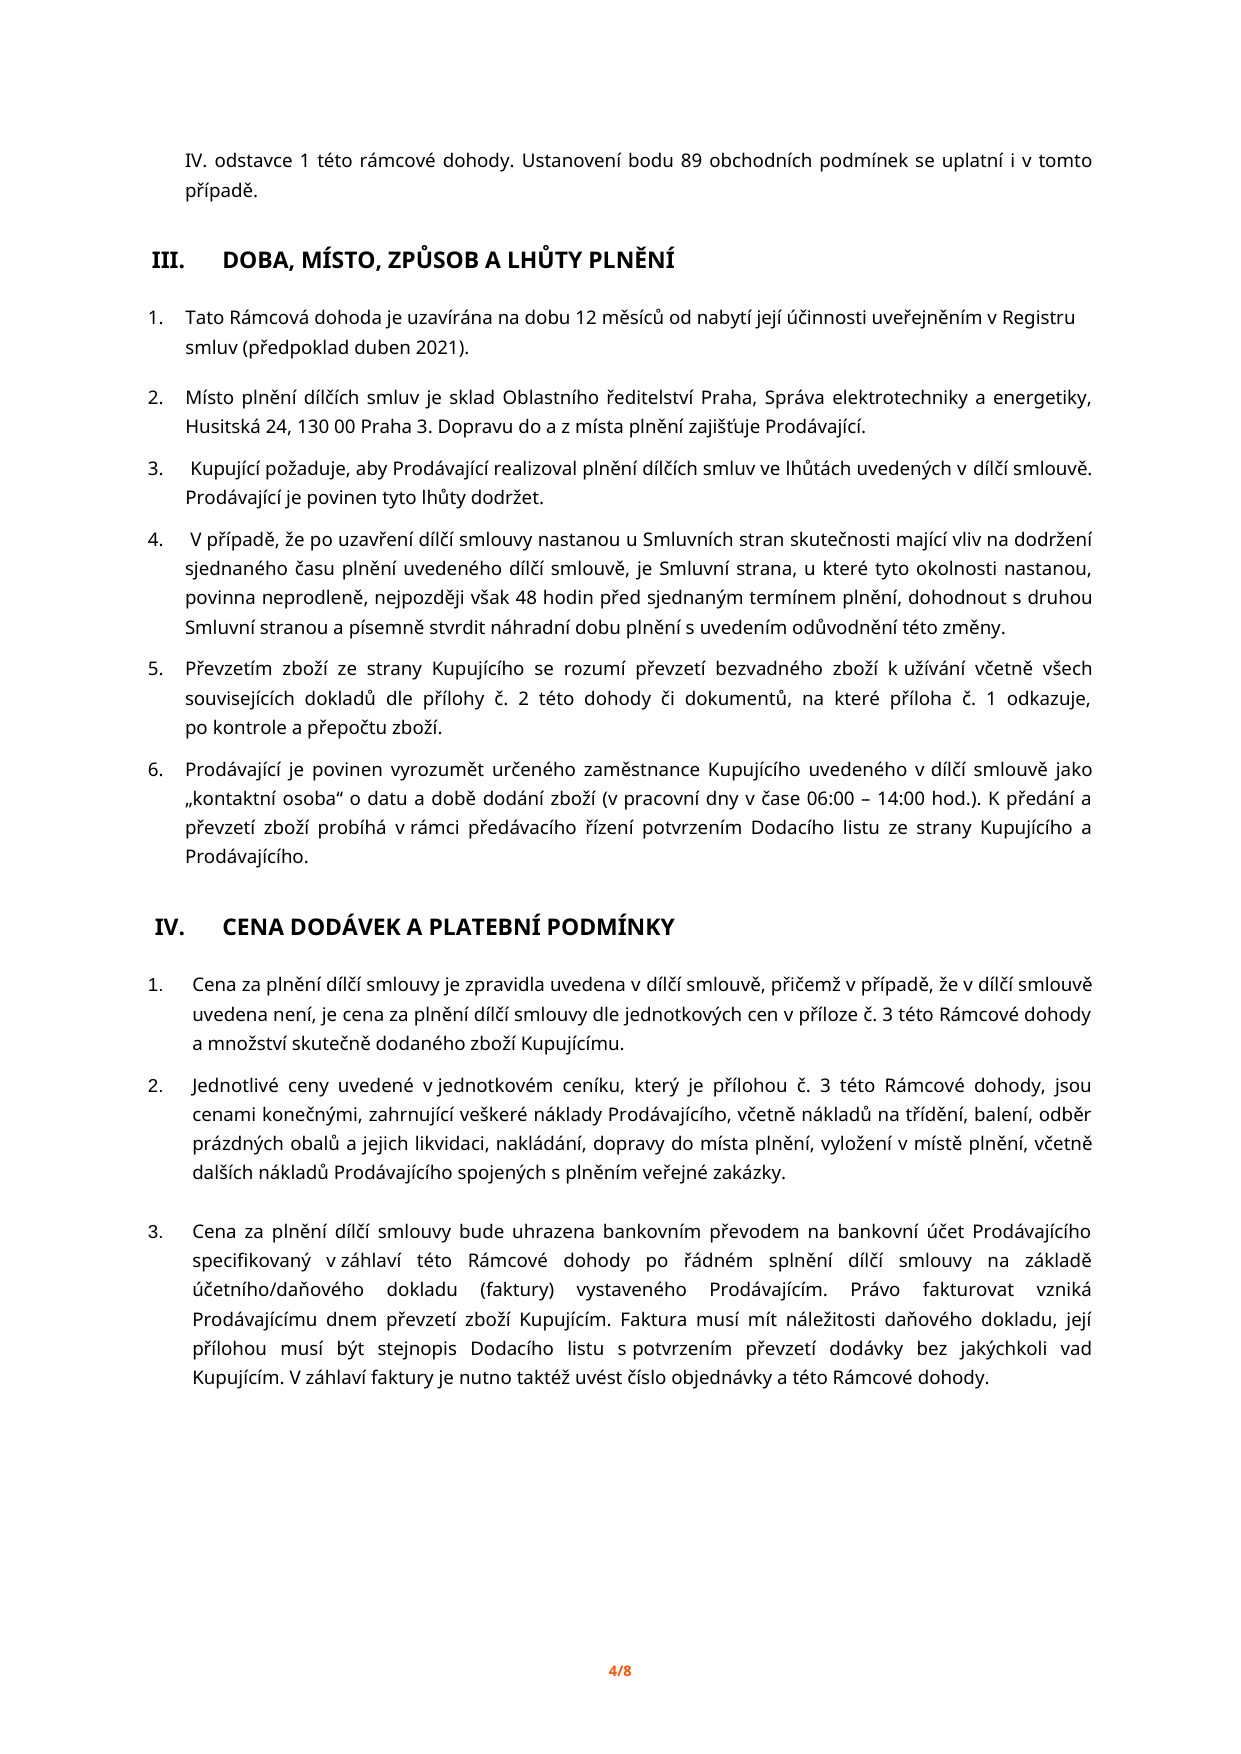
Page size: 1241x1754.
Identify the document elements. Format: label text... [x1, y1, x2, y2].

list Jednotlivé ceny uvedené v jednotkovém ceníku, který je přílohou č. 3 této Rámcové dohody, jsou cenami konečnými, zahrnující veškeré náklady Prodávajícího, včetně nákladů na třídění, balení, odběr prázdných obalů a jejich likvidaci, nakládání, dopravy do místa plnění, vyložení v místě plnění, včetně dalších nákladů Prodávajícího spojených s plněním veřejné zakázky. [148, 1072, 1093, 1185]
list Kupující požaduje, aby Prodávající realizoval plnění dílčích smluv ve lhůtách uvedených v dílčí smlouvě. Prodávající je povinen tyto lhůty dodržet. [148, 455, 1093, 510]
list Místo plnění dílčích smluv je sklad Oblastního ředitelství Praha, Správa elektrotechniky a energetiky, Husitská 24, 130 00 Praha 3. Dopravu do a z místa plnění zajišťuje Prodávající. [148, 384, 1093, 439]
subtitle Prodávající je povinen vyrozumět určeného zaměstnance Kupujícího uvedeného v dílčí smlouvě jako „kontaktní osoba“ o datu a době dodání zboží (v pracovní dny v čase 06:00 – 14:00 hod.). K předání a převzetí zboží probíhá v rámci předávacího řízení potvrzením Dodacího listu ze strany Kupujícího a Prodávajícího. [148, 756, 1093, 869]
list Převzetím zboží ze strany Kupujícího se rozumí převzetí bezvadného zboží k užívání včetně všech souvisejících dokladů dle přílohy č. 2 této dohody či dokumentů, na které příloha č. 1 odkazuje, po kontrole a přepočtu zboží. [148, 656, 1093, 740]
list Cena za plnění dílčí smlouvy bude uhrazena bankovním převodem na bankovní účet Prodávajícího specifikovaný v záhlaví této Rámcové dohody po řádném splnění dílčí smlouvy na základě účetního/daňového dokladu (faktury) vystaveného Prodávajícím. Právo fakturovat vzniká Prodávajícímu dnem převzetí zboží Kupujícím. Faktura musí mít náležitosti daňového dokladu, její přílohou musí být stejnopis Dodacího listu s potvrzením převzetí dodávky bez jakýchkoli vad Kupujícím. V záhlaví faktury je nutno taktéž uvést číslo objednávky a této Rámcové dohody. [148, 1218, 1093, 1390]
list DOBA, MÍSTO, ZPŮSOB A LHŮTY PLNĚNÍ [185, 244, 1093, 275]
list V případě, že po uzavření dílčí smlouvy nastanou u Smluvních stran skutečnosti mající vliv na dodržení sjednaného času plnění uvedeného dílčí smlouvě, je Smluvní strana, u které tyto okolnosti nastanou, povinna neprodleně, nejpozději však 48 hodin před sjednaným termínem plnění, dohodnout s druhou Smluvní stranou a písemně stvrdit náhradní dobu plnění s uvedením odůvodnění této změny. [148, 526, 1093, 639]
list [148, 148, 1093, 202]
list Tato Rámcová dohoda je uzavírána na dobu 12 měsíců od nabytí její účinnosti uveřejněním v Registru smluv (předpoklad duben 2021). [148, 305, 1093, 359]
subtitle Cena za plnění dílčí smlouvy je zpravidla uvedena v dílčí smlouvě, přičemž v případě, že v dílčí smlouvě uvedena není, je cena za plnění dílčí smlouvy dle jednotkových cen v příloze č. 3 této Rámcové dohody a množství skutečně dodaného zboží Kupujícímu. [148, 972, 1093, 1056]
list CENA DODÁVEK A PLATEBNÍ PODMÍNKY [185, 911, 1093, 942]
